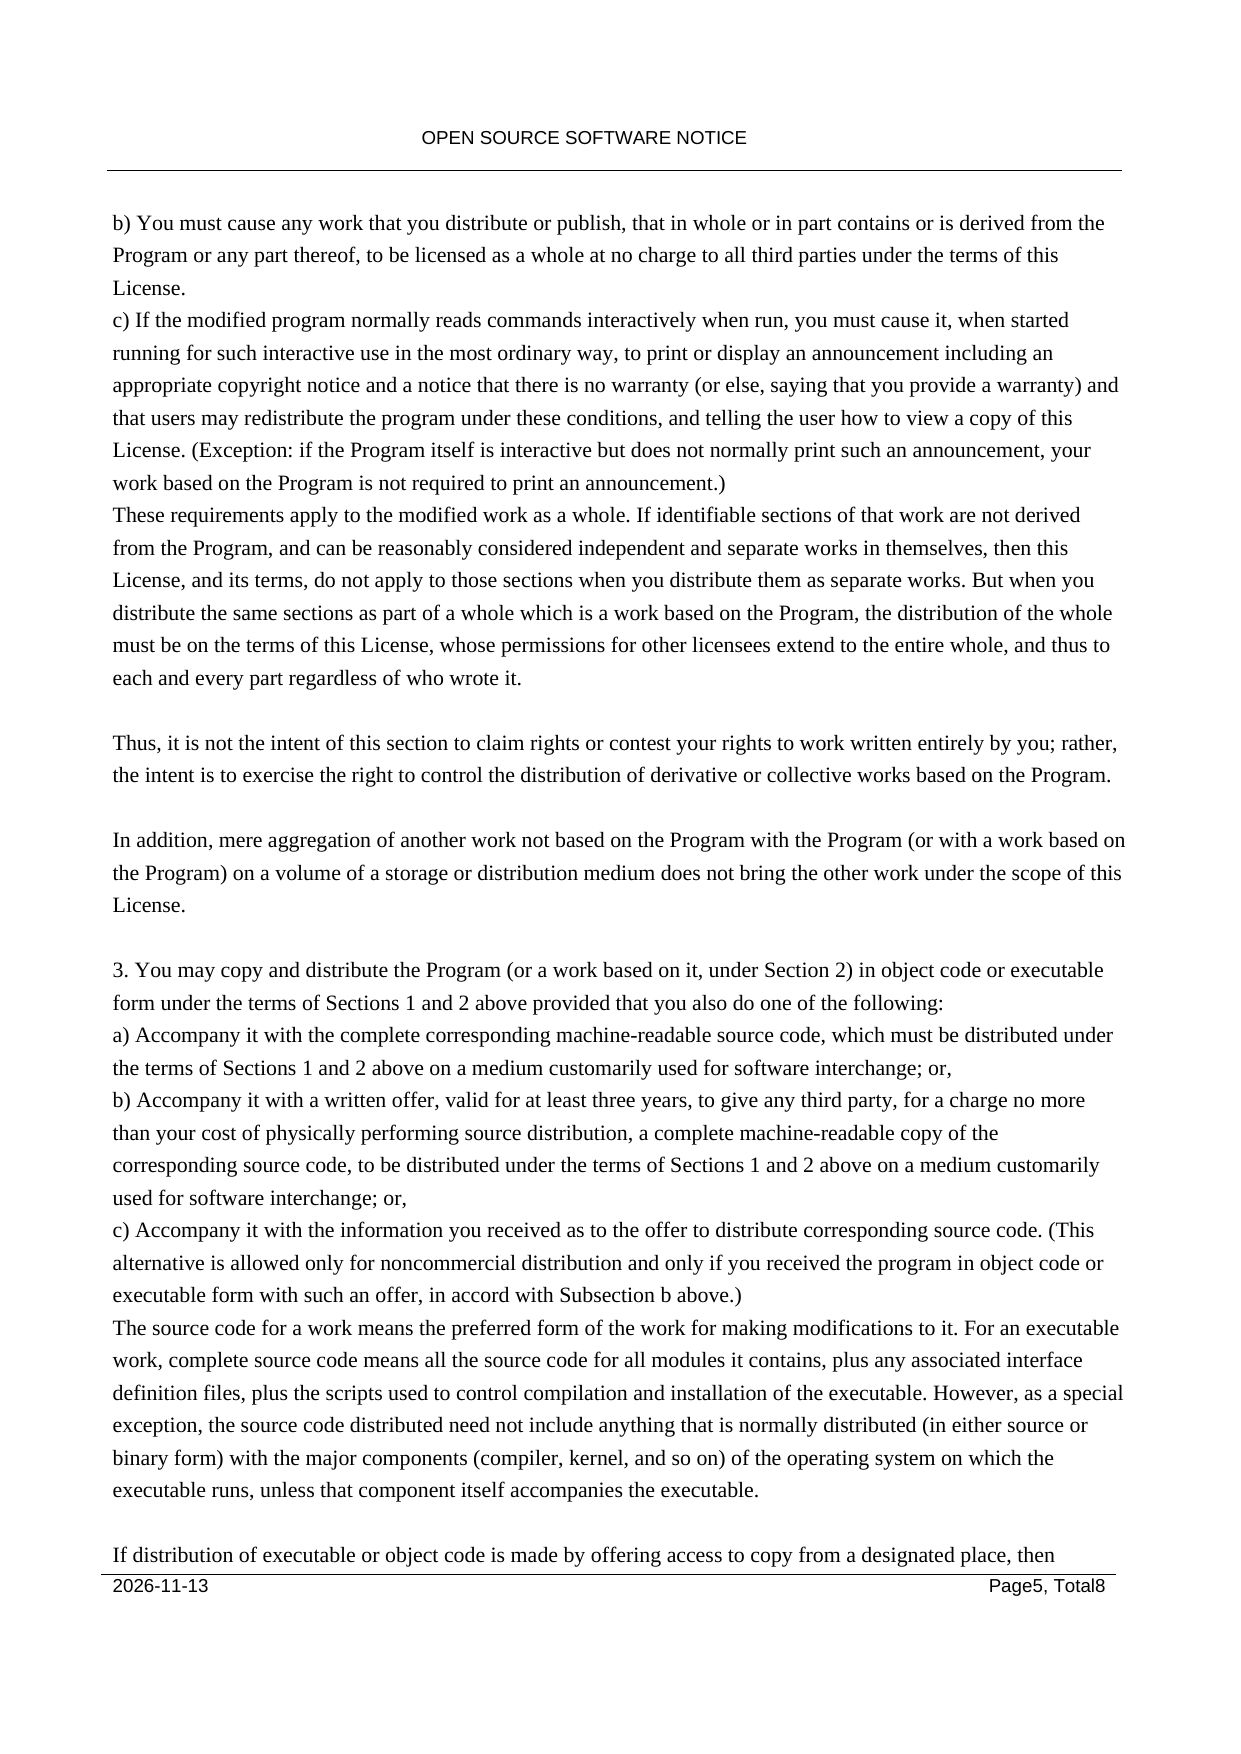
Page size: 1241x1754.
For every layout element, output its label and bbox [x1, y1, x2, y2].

text [112, 206, 1128, 1571]
